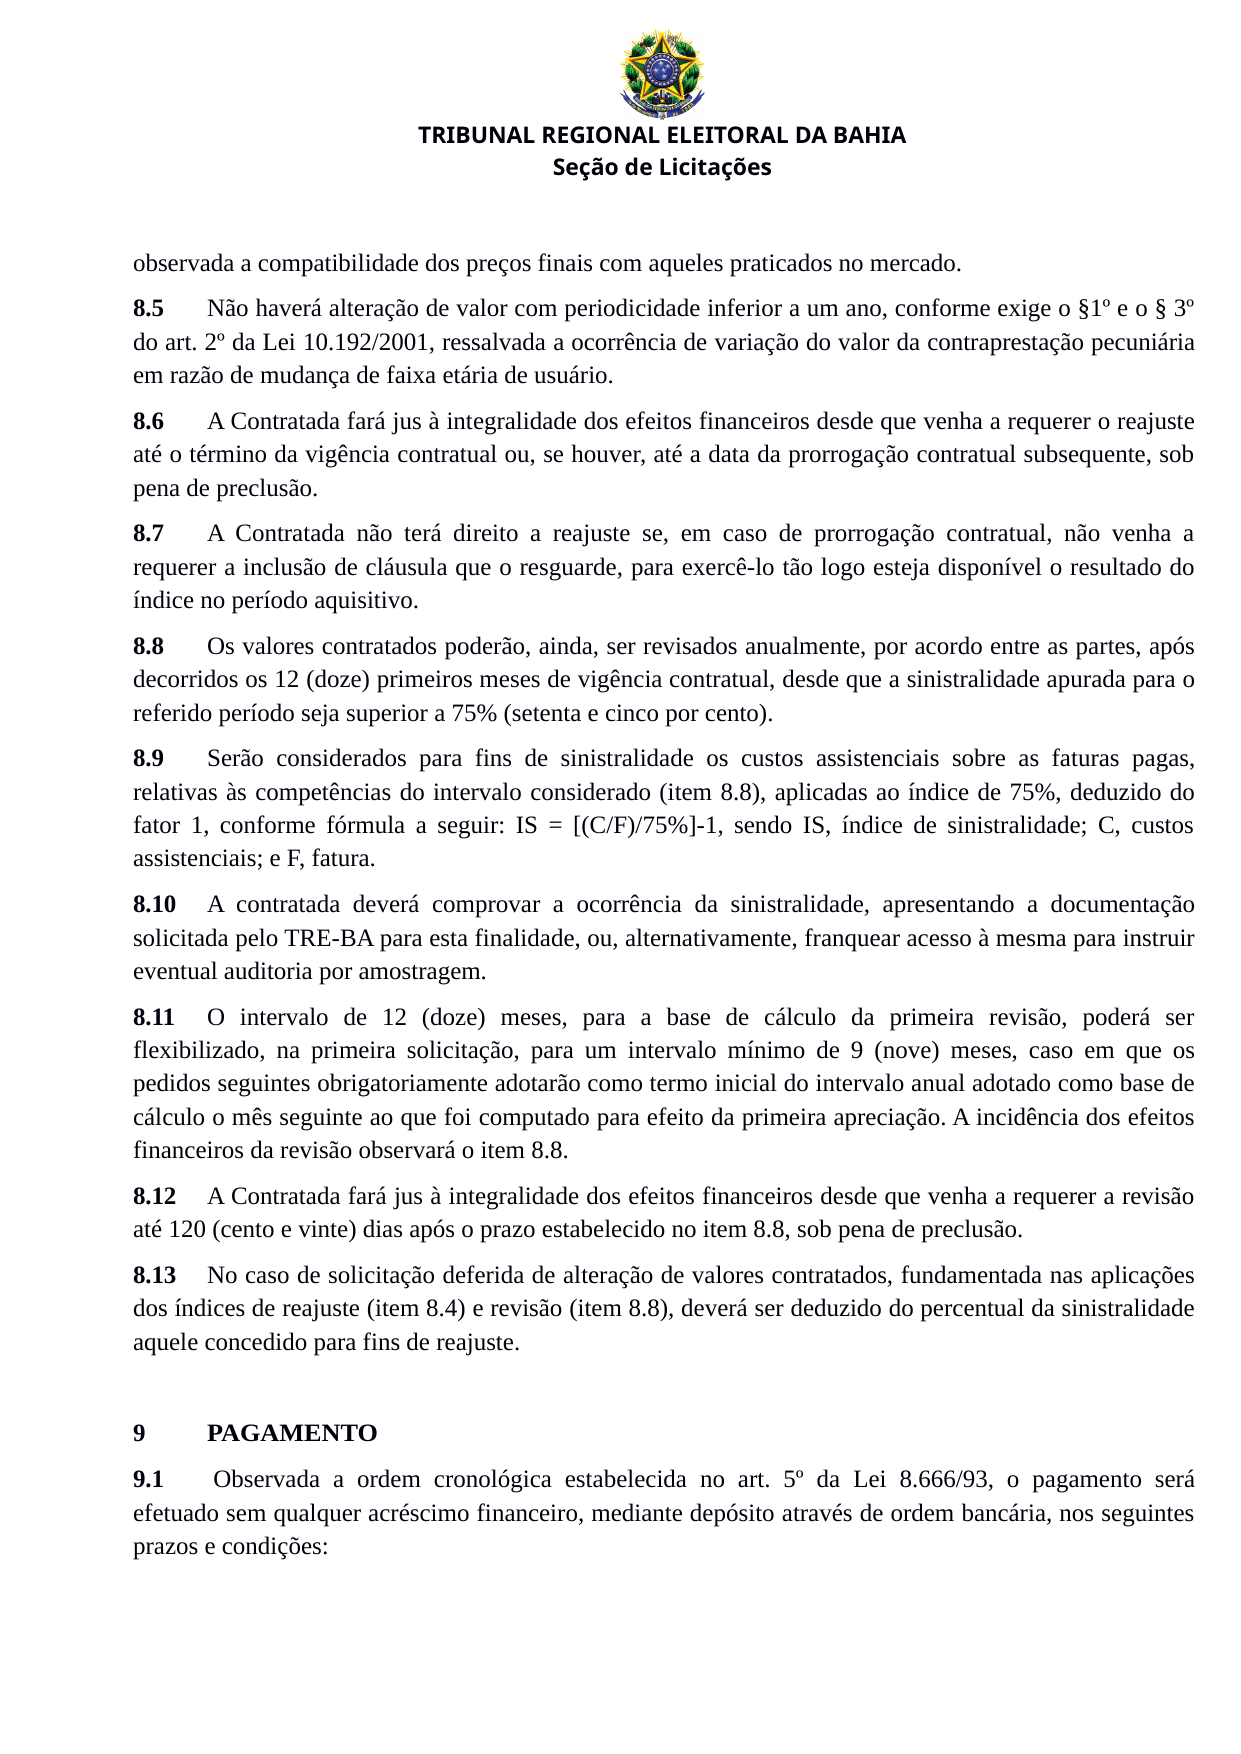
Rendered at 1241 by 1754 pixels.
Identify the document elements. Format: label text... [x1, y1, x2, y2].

list Os valores contratados poderão, ainda, ser revisados anualmente, por acordo entre as partes, após decorridos os 12 (doze) primeiros meses de vigência contratual, desde que a sinistralidade apurada para o referido período seja superior a 75% (setenta e cinco por cento). [133, 628, 1196, 728]
list Observada a ordem cronológica estabelecida no art. 5º da Lei 8.666/93, o pagamento será efetuado sem qualquer acréscimo financeiro, mediante depósito através de ordem bancária, nos seguintes prazos e condições: [133, 1461, 1196, 1561]
list A contratada deverá comprovar a ocorrência da sinistralidade, apresentando a documentação solicitada pelo TRE-BA para esta finalidade, ou, alternativamente, franquear acesso à mesma para instruir eventual auditoria por amostragem. [133, 886, 1196, 986]
list O intervalo de 12 (doze) meses, para a base de cálculo da primeira revisão, poderá ser flexibilizado, na primeira solicitação, para um intervalo mínimo de 9 (nove) meses, caso em que os pedidos seguintes obrigatoriamente adotarão como termo inicial do intervalo anual adotado como base de cálculo o mês seguinte ao que foi computado para efeito da primeira apreciação. A incidência dos efeitos financeiros da revisão observará o item 8.8. [133, 998, 1196, 1165]
list Serão considerados para fins de sinistralidade os custos assistenciais sobre as faturas pagas, relativas às competências do intervalo considerado (item 8.8), aplicadas ao índice de 75%, deduzido do fator 1, conforme fórmula a seguir: IS = [(C/F)/75%]-1, sendo IS, índice de sinistralidade; C, custos assistenciais; e F, fatura. [133, 740, 1196, 873]
list A Contratada não terá direito a reajuste se, em caso de prorrogação contratual, não venha a requerer a inclusão de cláusula que o resguarde, para exercê-lo tão logo esteja disponível o resultado do índice no período aquisitivo. [133, 515, 1196, 615]
list Não haverá alteração de valor com periodicidade inferior a um ano, conforme exige o §1º e o § 3º do art. 2º da Lei 10.192/2001, ressalvada a ocorrência de variação do valor da contraprestação pecuniária em razão de mudança de faixa etária de usuário. [133, 290, 1196, 390]
list A Contratada fará jus à integralidade dos efeitos financeiros desde que venha a requerer a revisão até 120 (cento e vinte) dias após o prazo estabelecido no item 8.8, sob pena de preclusão. [133, 1178, 1196, 1244]
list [133, 244, 1196, 278]
list No caso de solicitação deferida de alteração de valores contratados, fundamentada nas aplicações dos índices de reajuste (item 8.4) e revisão (item 8.8), deverá ser deduzido do percentual da sinistralidade aquele concedido para fins de reajuste. [133, 1257, 1196, 1357]
list PAGAMENTO [133, 1415, 1196, 1448]
list A Contratada fará jus à integralidade dos efeitos financeiros desde que venha a requerer o reajuste até o término da vigência contratual ou, se houver, até a data da prorrogação contratual subsequente, sob pena de preclusão. [133, 403, 1196, 503]
